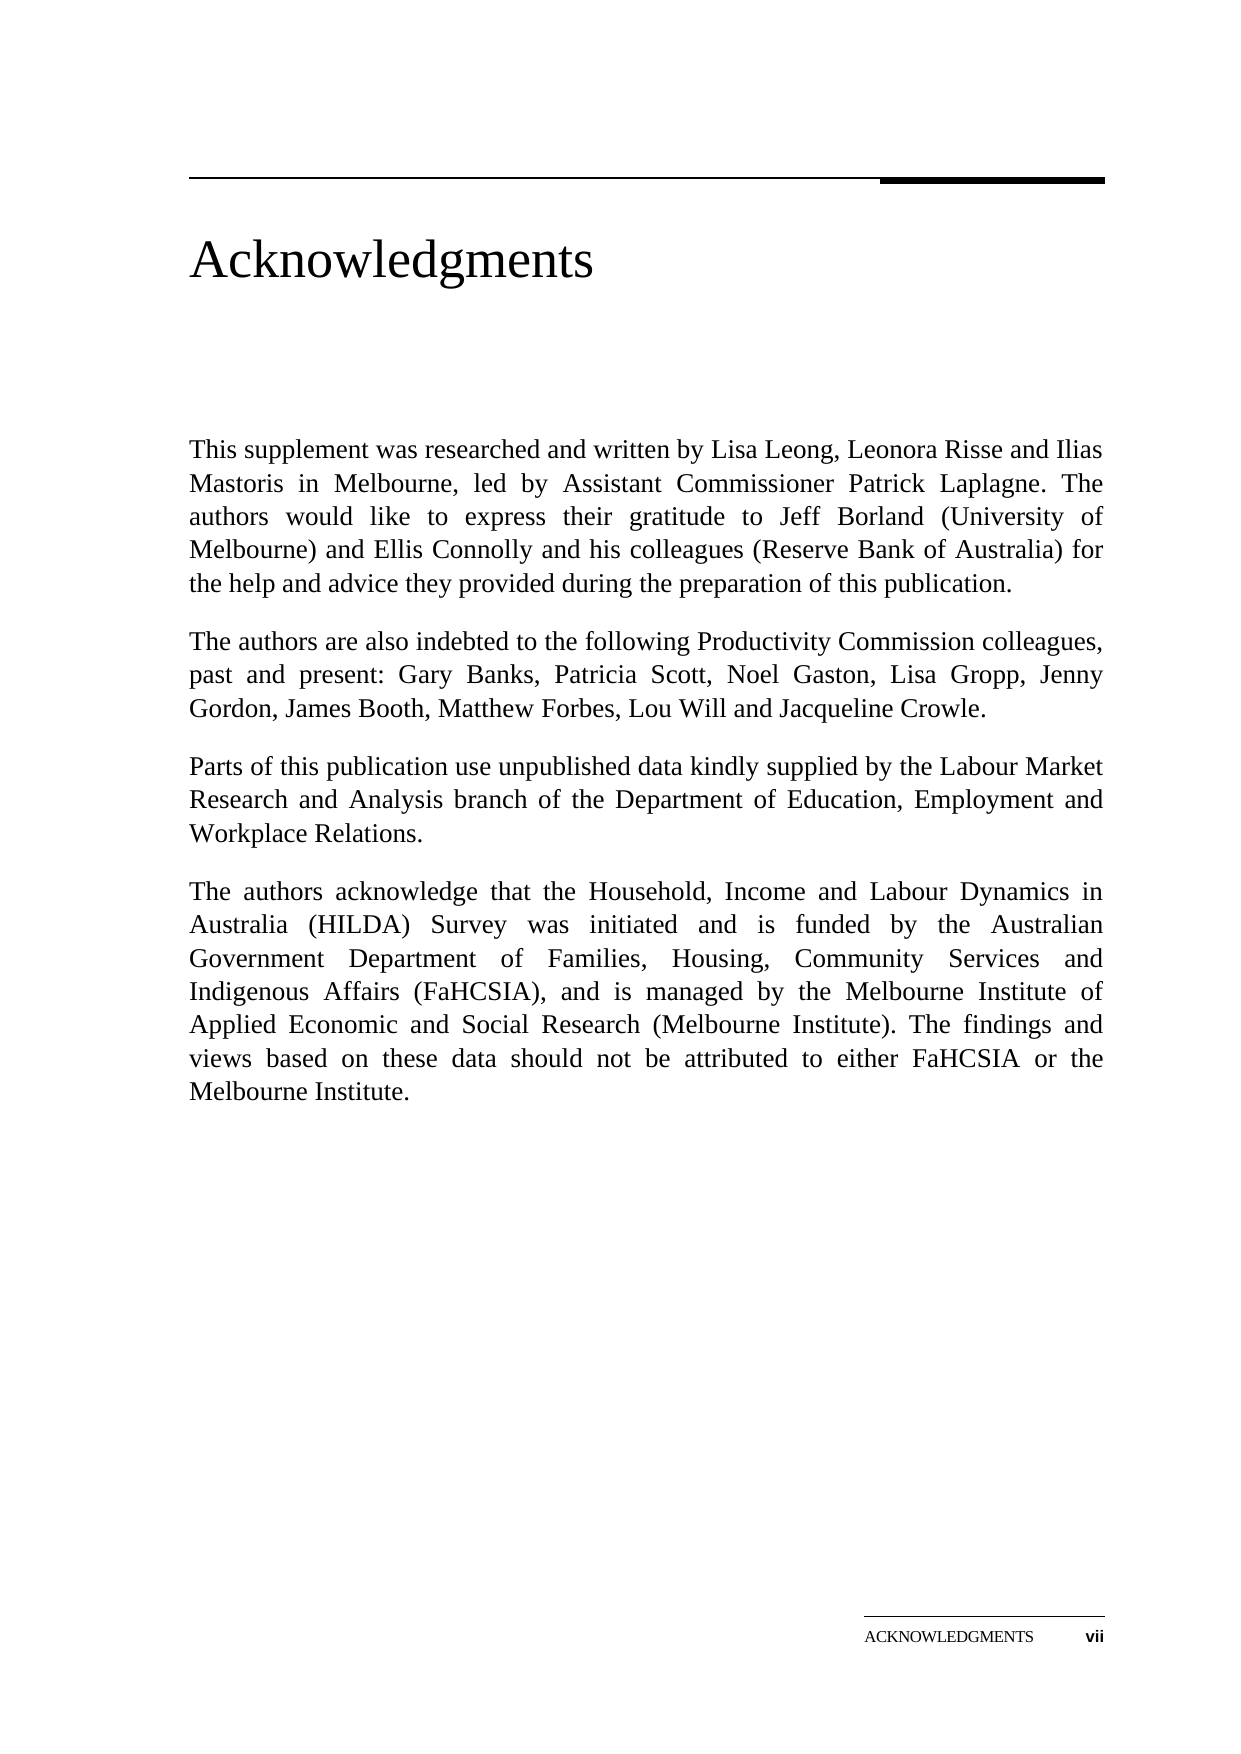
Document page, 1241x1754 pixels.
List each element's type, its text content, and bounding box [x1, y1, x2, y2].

subtitle Acknowledgments [189, 227, 1104, 290]
text This supplement was researched and written by Lisa Leong, Leonora Risse and Ilias Mastoris in Melbourne, led by Assistant Commissioner Patrick Laplagne. The authors would like to express their gratitude to Jeff Borland (University of Melbourne) and Ellis Connolly and his colleagues (Reserve Bank of Australia) for the help and advice they provided during the preparation of this publication. [189, 431, 1104, 598]
text Parts of this publication use unpublished data kindly supplied by the Labour Market Research and Analysis branch of the Department of Education, Employment and Workplace Relations. [189, 748, 1104, 848]
text The authors acknowledge that the Household, Income and Labour Dynamics in Australia (HILDA) Survey was initiated and is funded by the Australian Government Department of Families, Housing, Community Services and Indigenous Affairs (FaHCSIA), and is managed by the Melbourne Institute of Applied Economic and Social Research (Melbourne Institute). The findings and views based on these data should not be attributed to either FaHCSIA or the Melbourne Institute. [189, 873, 1104, 1106]
text The authors are also indebted to the following Productivity Commission colleagues, past and present: Gary Banks, Patricia Scott, Noel Gaston, Lisa Gropp, Jenny Gordon, James Booth, Matthew Forbes, Lou Will and Jacqueline Crowle. [189, 623, 1104, 723]
